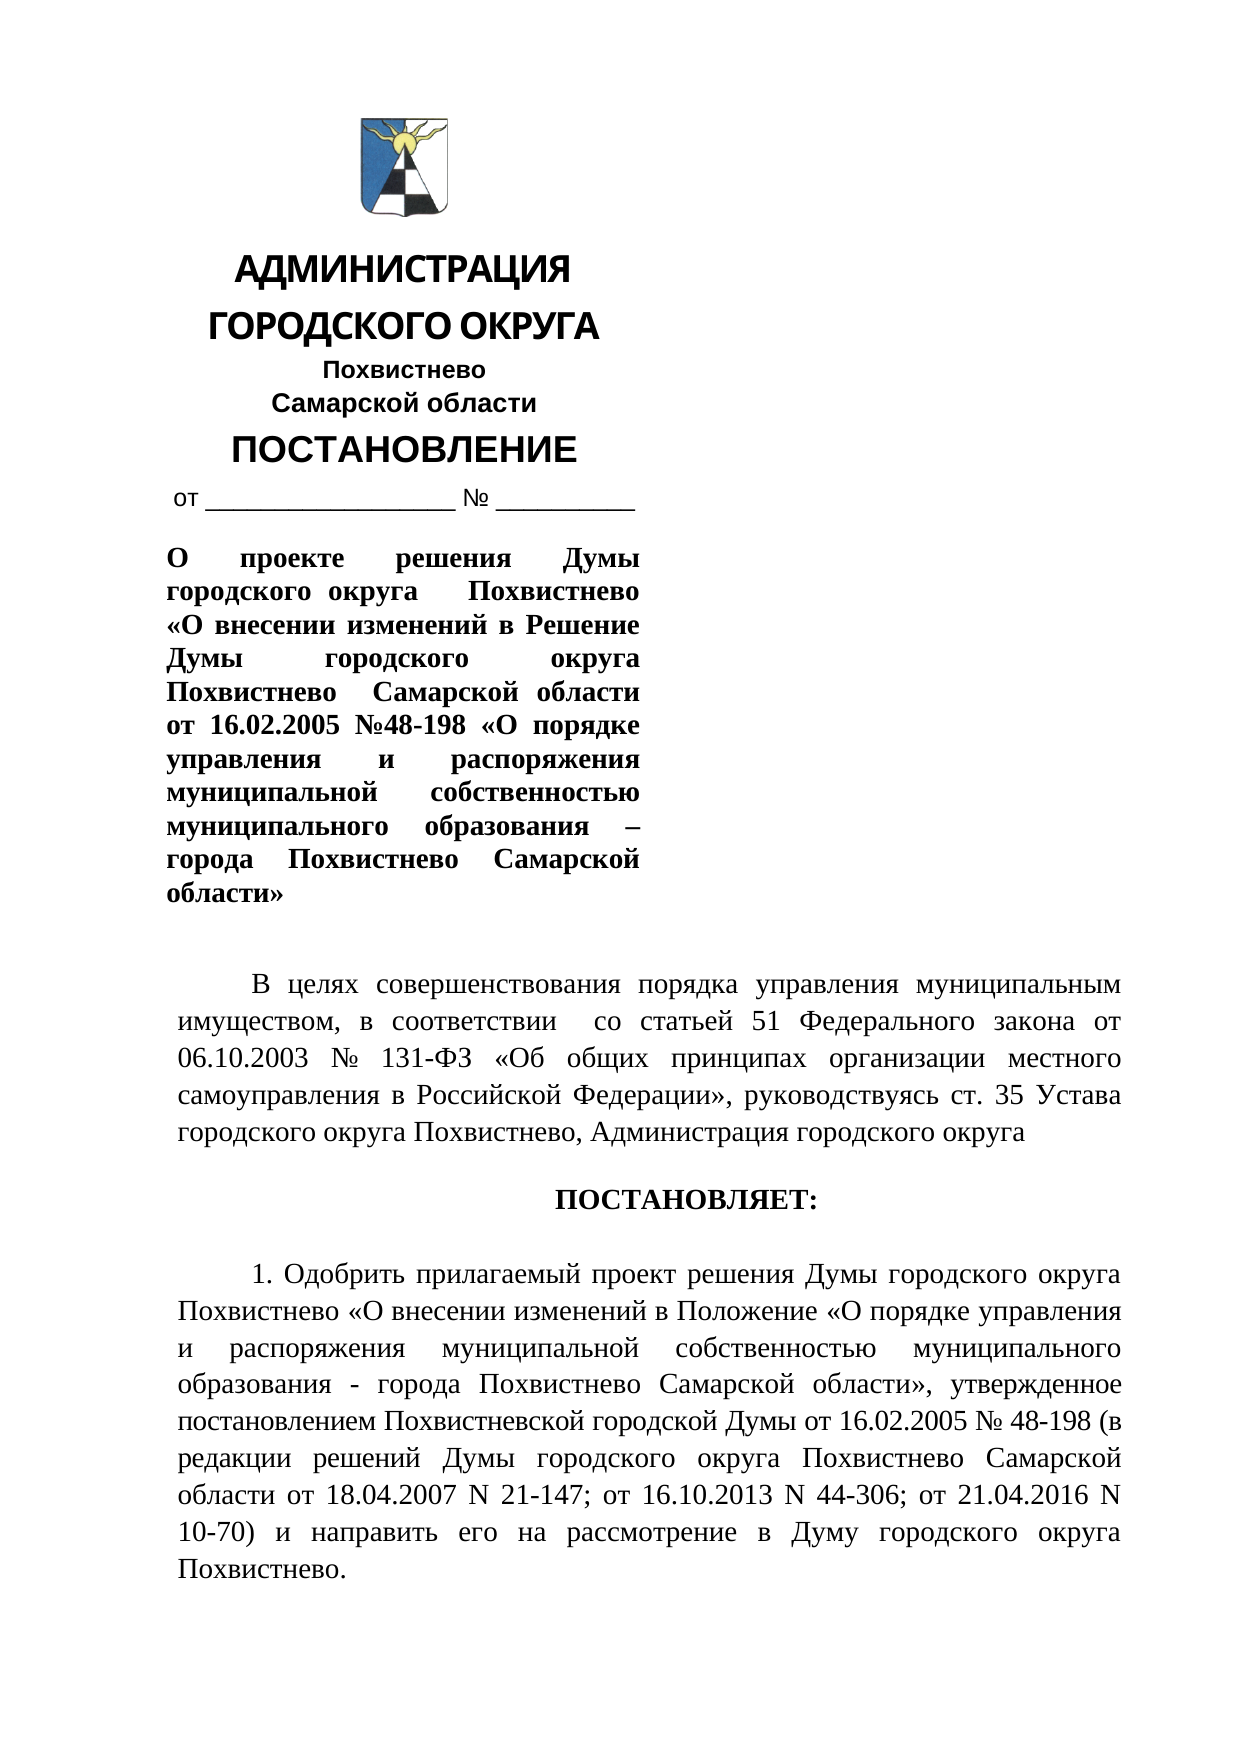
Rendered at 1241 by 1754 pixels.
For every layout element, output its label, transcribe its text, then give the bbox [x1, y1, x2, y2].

text ПОСТАНОВЛЯЕТ: [177, 1182, 1122, 1216]
text В целях совершенствования порядка управления муниципальным имуществом, в соответствии со статьей 51 Федерального закона от 06.10.2003 № 131-ФЗ «Об общих принципах организации местного самоуправления в Российской Федерации», руководствуясь ст. 35 Устава городского округа Похвистнево, Администрация городского округа [177, 966, 1122, 1147]
picture [360, 118, 448, 215]
table_header АДМИНИСТРАЦИЯ ГОРОДСКОГО ОКРУГА Похвистнево Самарской области ПОСТАНОВЛЕНИЕ от __________________ № __________ [166, 118, 643, 540]
table_cell О проекте решения Думы городского округа Похвистнево «О внесении изменений в Решение Думы городского округа Похвистнево Самарской области от 16.02.2005 №48-198 «О порядке управления и распоряжения муниципальной собственностью муниципального образования – города Похвистнево Самарской области» [166, 540, 643, 937]
text 1. Одобрить прилагаемый проект решения Думы городского округа Похвистнево «О внесении изменений в Положение «О порядке управления и распоряжения муниципальной собственностью муниципального образования - города Похвистнево Самарской области», утвержденное постановлением Похвистневской городской Думы от 16.02.2005 № 48-198 (в редакции решений Думы городского округа Похвистнево Самарской области от 18.04.2007 N 21-147; от 16.10.2013 N 44-306; от 21.04.2016 N 10-70) и направить его на рассмотрение в Думу городского округа Похвистнево. [177, 1256, 1122, 1584]
